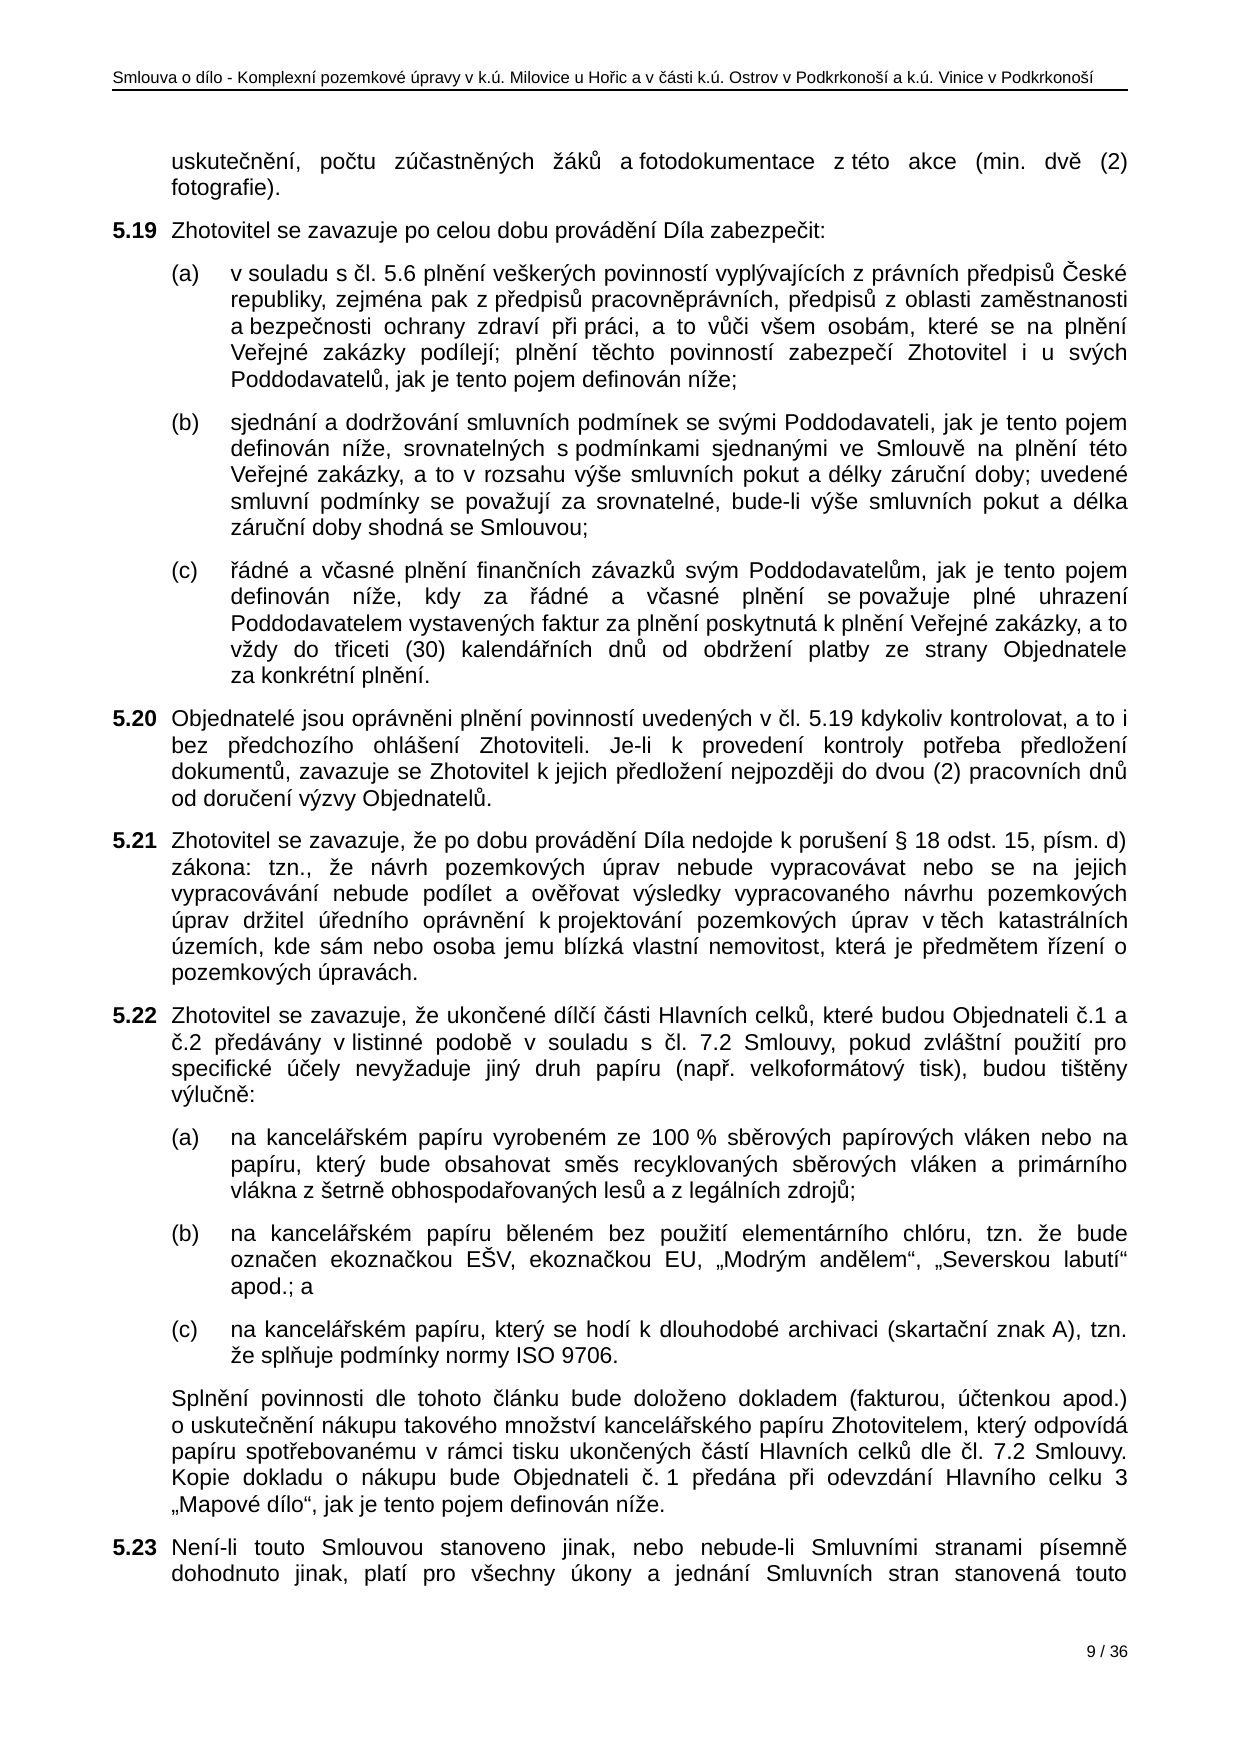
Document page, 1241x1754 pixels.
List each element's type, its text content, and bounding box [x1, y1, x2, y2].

text Zhotovitel se zavazuje po celou dobu provádění Díla zabezpečit: [112, 217, 1128, 243]
list na kancelářském papíru běleném bez použití elementárního chlóru, tzn. že bude označen ekoznačkou EŠV, ekoznačkou EU, „Modrým andělem“, „Severskou labutí“ apod.; a [171, 1220, 1128, 1299]
list sjednání a dodržování smluvních podmínek se svými Poddodavateli, jak je tento pojem definován níže, srovnatelných s podmínkami sjednanými ve Smlouvě na plnění této Veřejné zakázky, a to v rozsahu výše smluvních pokut a délky záruční doby; uvedené smluvní podmínky se považují za srovnatelné, bude-li výše smluvních pokut a délka záruční doby shodná se Smlouvou; [171, 408, 1128, 540]
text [112, 148, 1128, 200]
text Zhotovitel se zavazuje, že ukončené dílčí části Hlavních celků, které budou Objednateli č.1 a č.2 předávány v listinné podobě v souladu s čl. 7.2 Smlouvy, pokud zvláštní použití pro specifické účely nevyžaduje jiný druh papíru (např. velkoformátový tisk), budou tištěny výlučně: [112, 1002, 1128, 1108]
list na kancelářském papíru vyrobeném ze 100 % sběrových papírových vláken nebo na papíru, který bude obsahovat směs recyklovaných sběrových vláken a primárního vlákna z šetrně obhospodařovaných lesů a z legálních zdrojů; [171, 1124, 1128, 1203]
list Splnění povinnosti dle tohoto článku bude doloženo dokladem (fakturou, účtenkou apod.) o uskutečnění nákupu takového množství kancelářského papíru Zhotovitelem, který odpovídá papíru spotřebovanému v rámci tisku ukončených částí Hlavních celků dle čl. 7.2 Smlouvy. Kopie dokladu o nákupu bude Objednateli č. 1 předána při odevzdání Hlavního celku 3 „Mapové dílo“, jak je tento pojem definován níže. [171, 1385, 1128, 1517]
text Objednatelé jsou oprávněni plnění povinností uvedených v čl. 5.19 kdykoliv kontrolovat, a to i bez předchozího ohlášení Zhotoviteli. Je-li k provedení kontroly potřeba předložení dokumentů, zavazuje se Zhotovitel k jejich předložení nejpozději do dvou (2) pracovních dnů od doručení výzvy Objednatelů. [112, 705, 1128, 811]
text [112, 1534, 1128, 1586]
text Zhotovitel se zavazuje, že po dobu provádění Díla nedojde k porušení § 18 odst. 15, písm. d) zákona: tzn., že návrh pozemkových úprav nebude vypracovávat nebo se na jejich vypracovávání nebude podílet a ověřovat výsledky vypracovaného návrhu pozemkových úprav držitel úředního oprávnění k projektování pozemkových úprav v těch katastrálních územích, kde sám nebo osoba jemu blízká vlastní nemovitost, která je předmětem řízení o pozemkových úpravách. [112, 827, 1128, 986]
list řádné a včasné plnění finančních závazků svým Poddodavatelům, jak je tento pojem definován níže, kdy za řádné a včasné plnění se považuje plné uhrazení Poddodavatelem vystavených faktur za plnění poskytnutá k plnění Veřejné zakázky, a to vždy do třiceti (30) kalendářních dnů od obdržení platby ze strany Objednatele za konkrétní plnění. [171, 557, 1128, 689]
list v souladu s čl. 5.6 plnění veškerých povinností vyplývajících z právních předpisů České republiky, zejména pak z předpisů pracovněprávních, předpisů z oblasti zaměstnanosti a bezpečnosti ochrany zdraví při práci, a to vůči všem osobám, které se na plnění Veřejné zakázky podílejí; plnění těchto povinností zabezpečí Zhotovitel i u svých Poddodavatelů, jak je tento pojem definován níže; [171, 260, 1128, 392]
list na kancelářském papíru, který se hodí k dlouhodobé archivaci (skartační znak A), tzn. že splňuje podmínky normy ISO 9706. [171, 1316, 1128, 1368]
